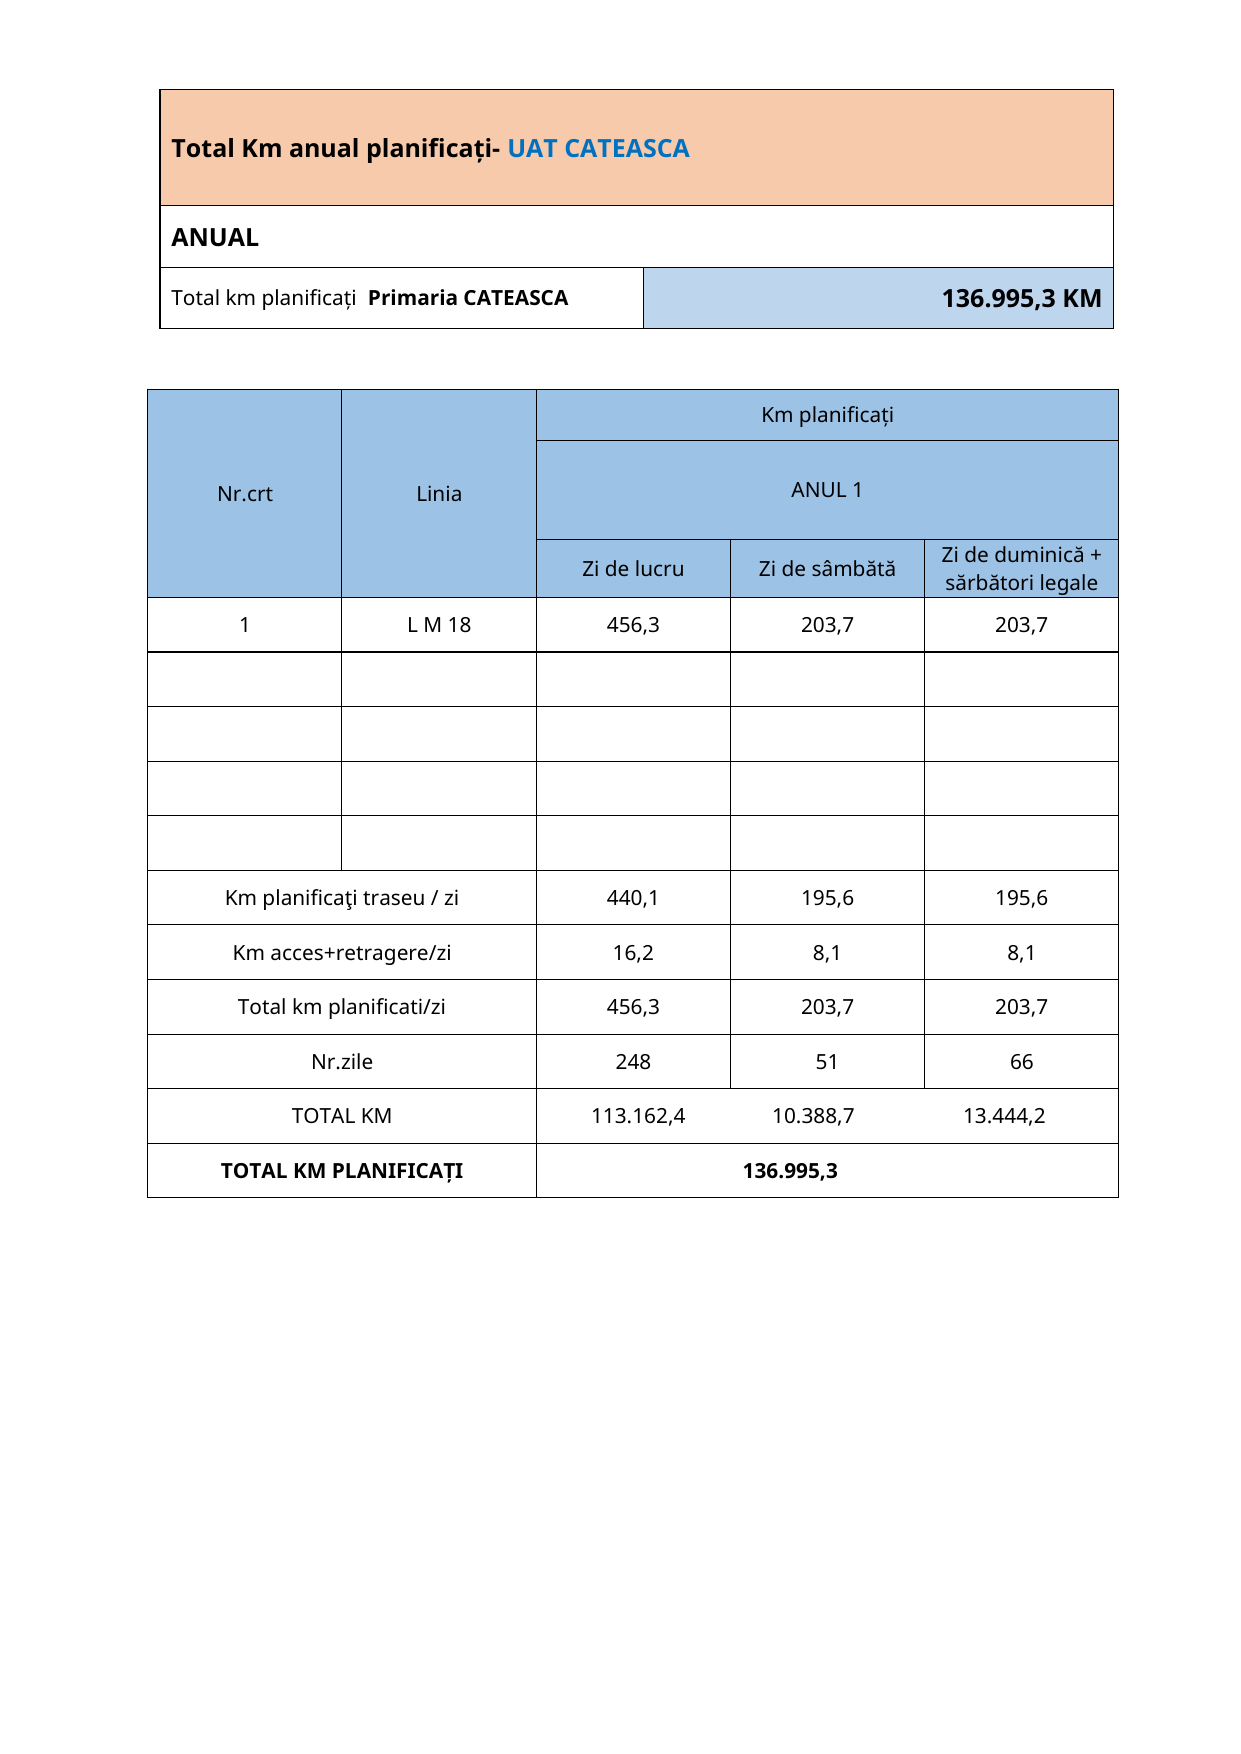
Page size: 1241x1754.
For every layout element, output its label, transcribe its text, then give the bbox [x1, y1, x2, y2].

table_cell Km acces+retragere/zi [148, 925, 536, 979]
table_cell ANUAL [161, 206, 1113, 267]
table_cell 456,3 [537, 980, 730, 1033]
table_cell [925, 816, 1118, 870]
table_cell 8,1 [731, 925, 924, 979]
table_cell 248 [537, 1035, 730, 1088]
table_cell [342, 762, 536, 815]
table_cell 203,7 [925, 980, 1118, 1033]
table_cell 16,2 [537, 925, 730, 979]
table_header Total Km anual planificați- UAT CATEASCA [161, 90, 1113, 205]
table_cell Km planificaţi traseu / zi [148, 871, 536, 924]
table_cell [537, 762, 730, 815]
table_cell 136.995,3 KM [644, 268, 1113, 328]
table_cell [148, 653, 341, 706]
table_cell 203,7 [731, 598, 924, 651]
table_cell Total km planificați Primaria CATEASCA [161, 268, 643, 328]
table_cell [731, 653, 924, 706]
table_cell 1 [148, 598, 341, 651]
table_cell 440,1 [537, 871, 730, 924]
table_header Km planificați [537, 390, 1118, 440]
table_cell [925, 762, 1118, 815]
table_cell Zi de duminică + sărbători legale [925, 540, 1118, 597]
table_cell TOTAL KM [148, 1089, 536, 1143]
table_cell [731, 707, 924, 761]
table_cell [537, 707, 730, 761]
table_cell Zi de lucru [537, 540, 730, 597]
table_cell 195,6 [925, 871, 1118, 924]
table_header Nr.crt [148, 390, 341, 597]
table_cell 203,7 [925, 598, 1118, 651]
table_cell ANUL 1 [537, 441, 1118, 539]
table_cell [342, 816, 536, 870]
table_header Linia [342, 390, 536, 597]
table_cell [537, 653, 730, 706]
table_cell TOTAL KM PLANIFICAȚI [148, 1144, 536, 1197]
table_cell [731, 816, 924, 870]
table_cell 136.995,3 [537, 1144, 1118, 1197]
table_cell 8,1 [925, 925, 1118, 979]
table_cell [342, 707, 536, 761]
table_cell [537, 816, 730, 870]
table_cell Zi de sâmbătă [731, 540, 924, 597]
table_cell [148, 707, 341, 761]
table_cell 51 [731, 1035, 924, 1088]
table_cell 456,3 [537, 598, 730, 651]
table_cell [731, 762, 924, 815]
table_cell [148, 816, 341, 870]
table_cell L M 18 [342, 598, 536, 651]
table_cell Total km planificati/zi [148, 980, 536, 1033]
table_cell 195,6 [731, 871, 924, 924]
table_cell 203,7 [731, 980, 924, 1033]
table_cell Nr.zile [148, 1035, 536, 1088]
table_cell 66 [925, 1035, 1118, 1088]
table_cell [342, 653, 536, 706]
table_cell [925, 707, 1118, 761]
table_cell [148, 762, 341, 815]
table_cell [925, 653, 1118, 706]
table_cell 113.162,4 10.388,7 13.444,2 [537, 1089, 1118, 1143]
